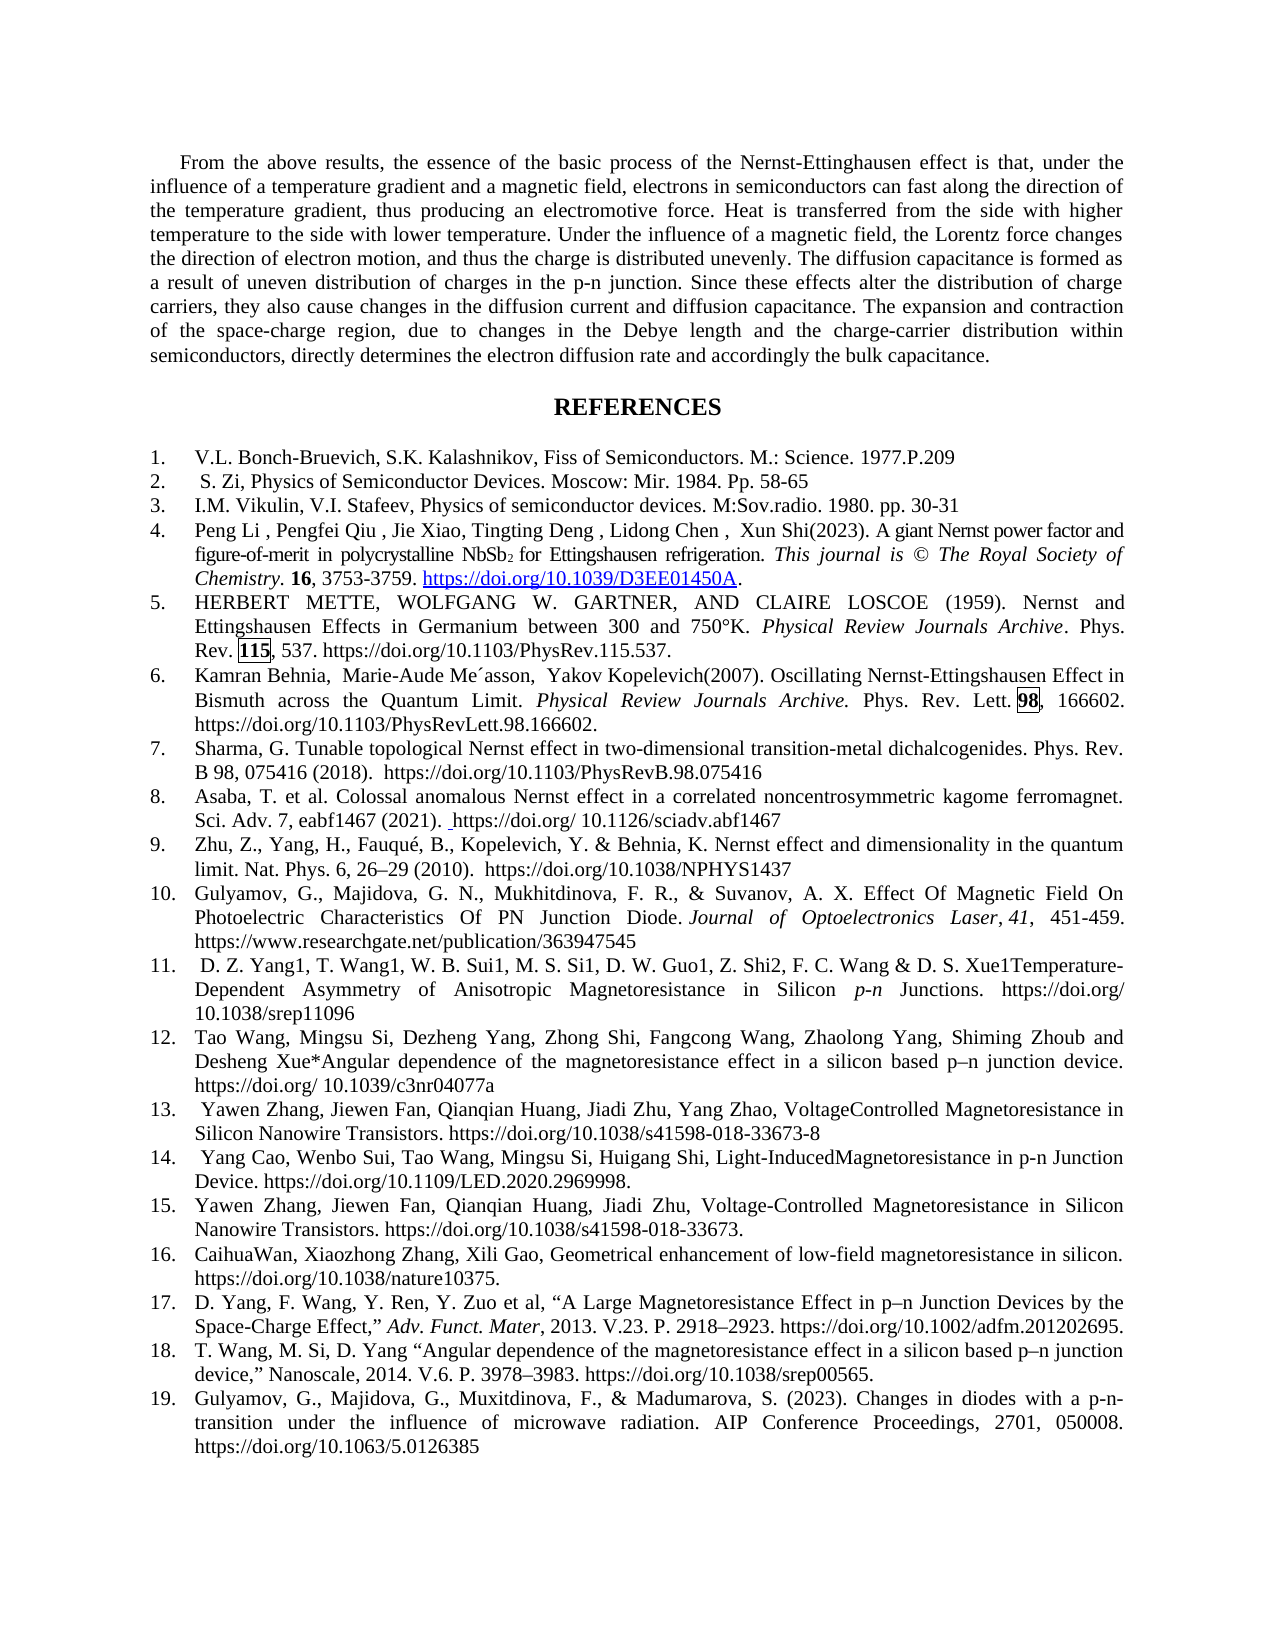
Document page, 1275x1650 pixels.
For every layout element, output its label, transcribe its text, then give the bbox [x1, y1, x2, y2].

text From the above results, the essence of the basic process of the Nernst-Ettinghausen effect is that, under the influence of a temperature gradient and a magnetic field, electrons in semiconductors can fast along the direction of the temperature gradient, thus producing an electromotive force. Heat is transferred from the side with higher temperature to the side with lower temperature. Under the influence of a magnetic field, the Lorentz force changes the direction of electron motion, and thus the charge is distributed unevenly. The diffusion capacitance is formed as a result of uneven distribution of charges in the p-n junction. Since these effects alter the distribution of charge carriers, they also cause changes in the diffusion current and diffusion capacitance. The expansion and contraction of the space-charge region, due to changes in the Debye length and the charge-carrier distribution within semiconductors, directly determines the electron diffusion rate and accordingly the bulk capacitance. [150, 150, 1125, 367]
list Asaba, T. et al. Colossal anomalous Nernst effect in a correlated noncentrosymmetric kagome ferromagnet. Sci. Adv. 7, eabf1467 (2021). https://doi.org/ 10.1126/sciadv.abf1467 [150, 784, 1125, 832]
list Zhu, Z., Yang, H., Fauqué, B., Kopelevich, Y. & Behnia, K. Nernst effect and dimensionality in the quantum limit. Nat. Phys. 6, 26–29 (2010). https://doi.org/10.1038/NPHYS1437 [150, 832, 1125, 881]
list D. Yang, F. Wang, Y. Ren, Y. Zuo et al, “A Large Magnetoresistance Effect in p–n Junction Devices by the Space-Charge Effect,” Adv. Funct. Mater, 2013. V.23. P. 2918–2923. https://doi.org/10.1002/adfm.201202695. [150, 1289, 1125, 1338]
list Gulyamov, G., Majidova, G. N., Mukhitdinova, F. R., & Suvanov, A. X. Effect Of Magnetic Field On Photoelectric Characteristics Of PN Junction Diode. Journal of Optoelectronics Laser, 41, 451-459. https://www.researchgate.net/publication/363947545 [150, 881, 1125, 953]
text REFERENCES [150, 392, 1125, 420]
list Yawen Zhang, Jiewen Fan, Qianqian Huang, Jiadi Zhu, Yang Zhao, VoltageControlled Magnetoresistance in Silicon Nanowire Transistors. https://doi.org/10.1038/s41598-018-33673-8 [150, 1097, 1125, 1145]
list Yawen Zhang, Jiewen Fan, Qianqian Huang, Jiadi Zhu, Voltage-Controlled Magnetoresistance in Silicon Nanowire Transistors. https://doi.org/10.1038/s41598-018-33673. [150, 1193, 1125, 1241]
list Kamran Behnia, Marie-Aude Me´asson, Yakov Kopelevich(2007). Oscillating Nernst-Ettingshausen Effect in Bismuth across the Quantum Limit. Physical Review Journals Archive. Phys. Rev. Lett. 98, 166602. https://doi.org/10.1103/PhysRevLett.98.166602. [150, 663, 1125, 736]
list Peng Li , Pengfei Qiu , Jie Xiao, Tingting Deng , Lidong Chen , Xun Shi(2023). A giant Nernst power factor and figure-of-merit in polycrystalline NbSb2 for Ettingshausen refrigeration. This journal is © The Royal Society of Chemistry. 16, 3753-3759. https://doi.org/10.1039/D3EE01450A. [150, 517, 1125, 590]
list T. Wang, M. Si, D. Yang “Angular dependence of the magnetoresistance effect in a silicon based p–n junction device,” Nanoscale, 2014. V.6. P. 3978–3983. https://doi.org/10.1038/srep00565. [150, 1338, 1125, 1386]
list Gulyamov, G., Majidova, G., Muxitdinova, F., & Madumarova, S. (2023). Changes in diodes with a p-n-transition under the influence of microwave radiation. AIP Conference Proceedings, 2701, 050008. https://doi.org/10.1063/5.0126385 [150, 1386, 1125, 1458]
list Sharma, G. Tunable topological Nernst effect in two-dimensional transition-metal dichalcogenides. Phys. Rev. B 98, 075416 (2018). https://doi.org/10.1103/PhysRevB.98.075416 [150, 736, 1125, 784]
list CaihuaWan, Xiaozhong Zhang, Xili Gao, Geometrical enhancement of low-field magnetoresistance in silicon. https://doi.org/10.1038/nature10375. [150, 1241, 1125, 1289]
list Yang Cao, Wenbo Sui, Tao Wang, Mingsu Si, Huigang Shi, Light-InducedMagnetoresistance in p-n Junction Device. https://doi.org/10.1109/LED.2020.2969998. [150, 1145, 1125, 1193]
list V.L. Bonch-Bruevich, S.K. Kalashnikov, Fiss of Semiconductors. M.: Science. 1977.P.209 [150, 445, 1125, 469]
list D. Z. Yang1, T. Wang1, W. B. Sui1, M. S. Si1, D. W. Guo1, Z. Shi2, F. C. Wang & D. S. Xue1Temperature-Dependent Asymmetry of Anisotropic Magnetoresistance in Silicon p-n Junctions. https://doi.org/ 10.1038/srep11096 [150, 953, 1125, 1025]
list HERBERT METTE, WOLFGANG W. GARTNER, AND CLAIRE LOSCOE (1959). Nernst and Ettingshausen Effects in Germanium between 300 and 750°K. Physical Review Journals Archive. Phys. Rev. 115, 537. https://doi.org/10.1103/PhysRev.115.537. [150, 590, 1125, 663]
list Tao Wang, Mingsu Si, Dezheng Yang, Zhong Shi, Fangcong Wang, Zhaolong Yang, Shiming Zhoub and Desheng Xue*Angular dependence of the magnetoresistance effect in a silicon based p–n junction device. https://doi.org/ 10.1039/c3nr04077a [150, 1025, 1125, 1097]
list I.M. Vikulin, V.I. Stafeev, Physics of semiconductor devices. M:Sov.radio. 1980. pp. 30-31 [150, 493, 1125, 517]
list S. Zi, Physics of Semiconductor Devices. Moscow: Mir. 1984. Pp. 58-65 [150, 469, 1125, 493]
